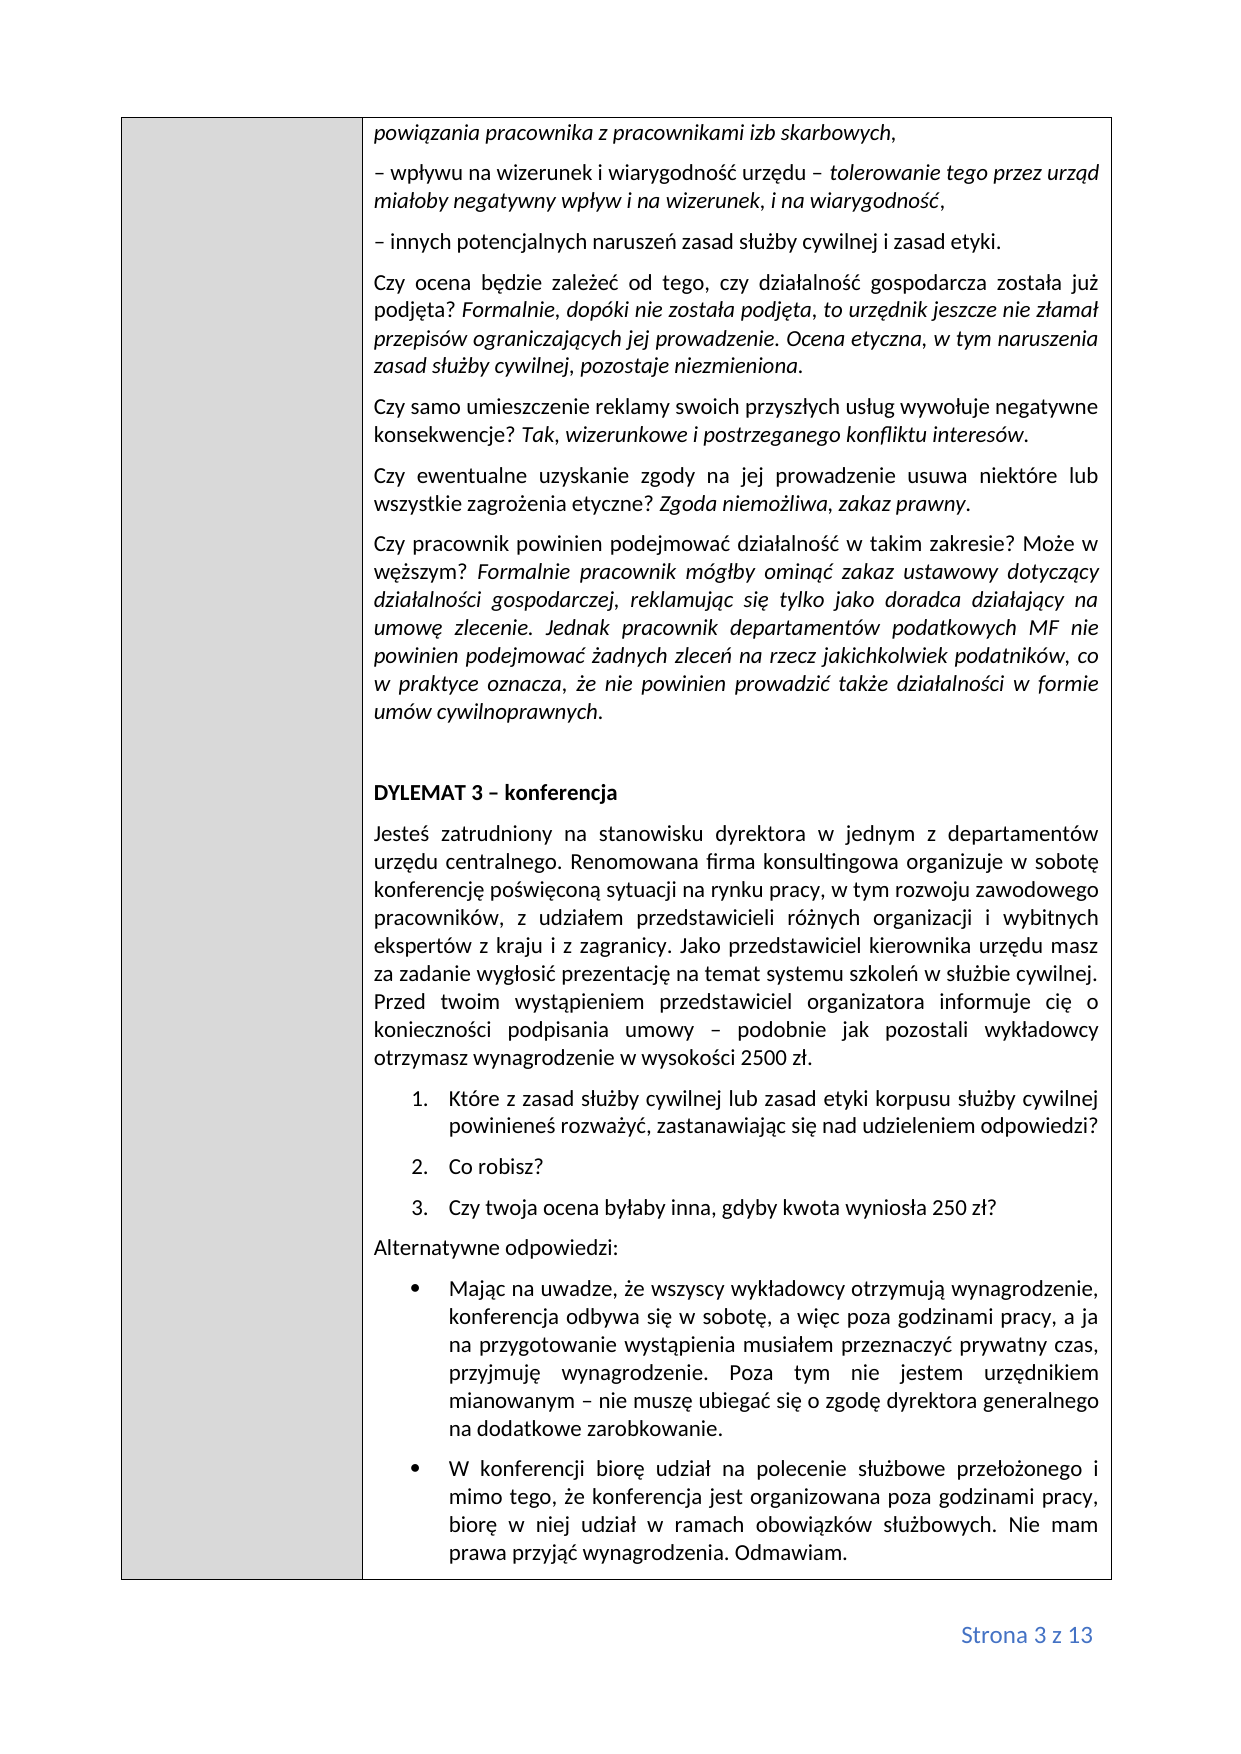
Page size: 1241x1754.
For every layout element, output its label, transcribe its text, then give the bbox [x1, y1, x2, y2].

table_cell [363, 118, 1111, 1579]
table_cell Opis [122, 118, 362, 1579]
